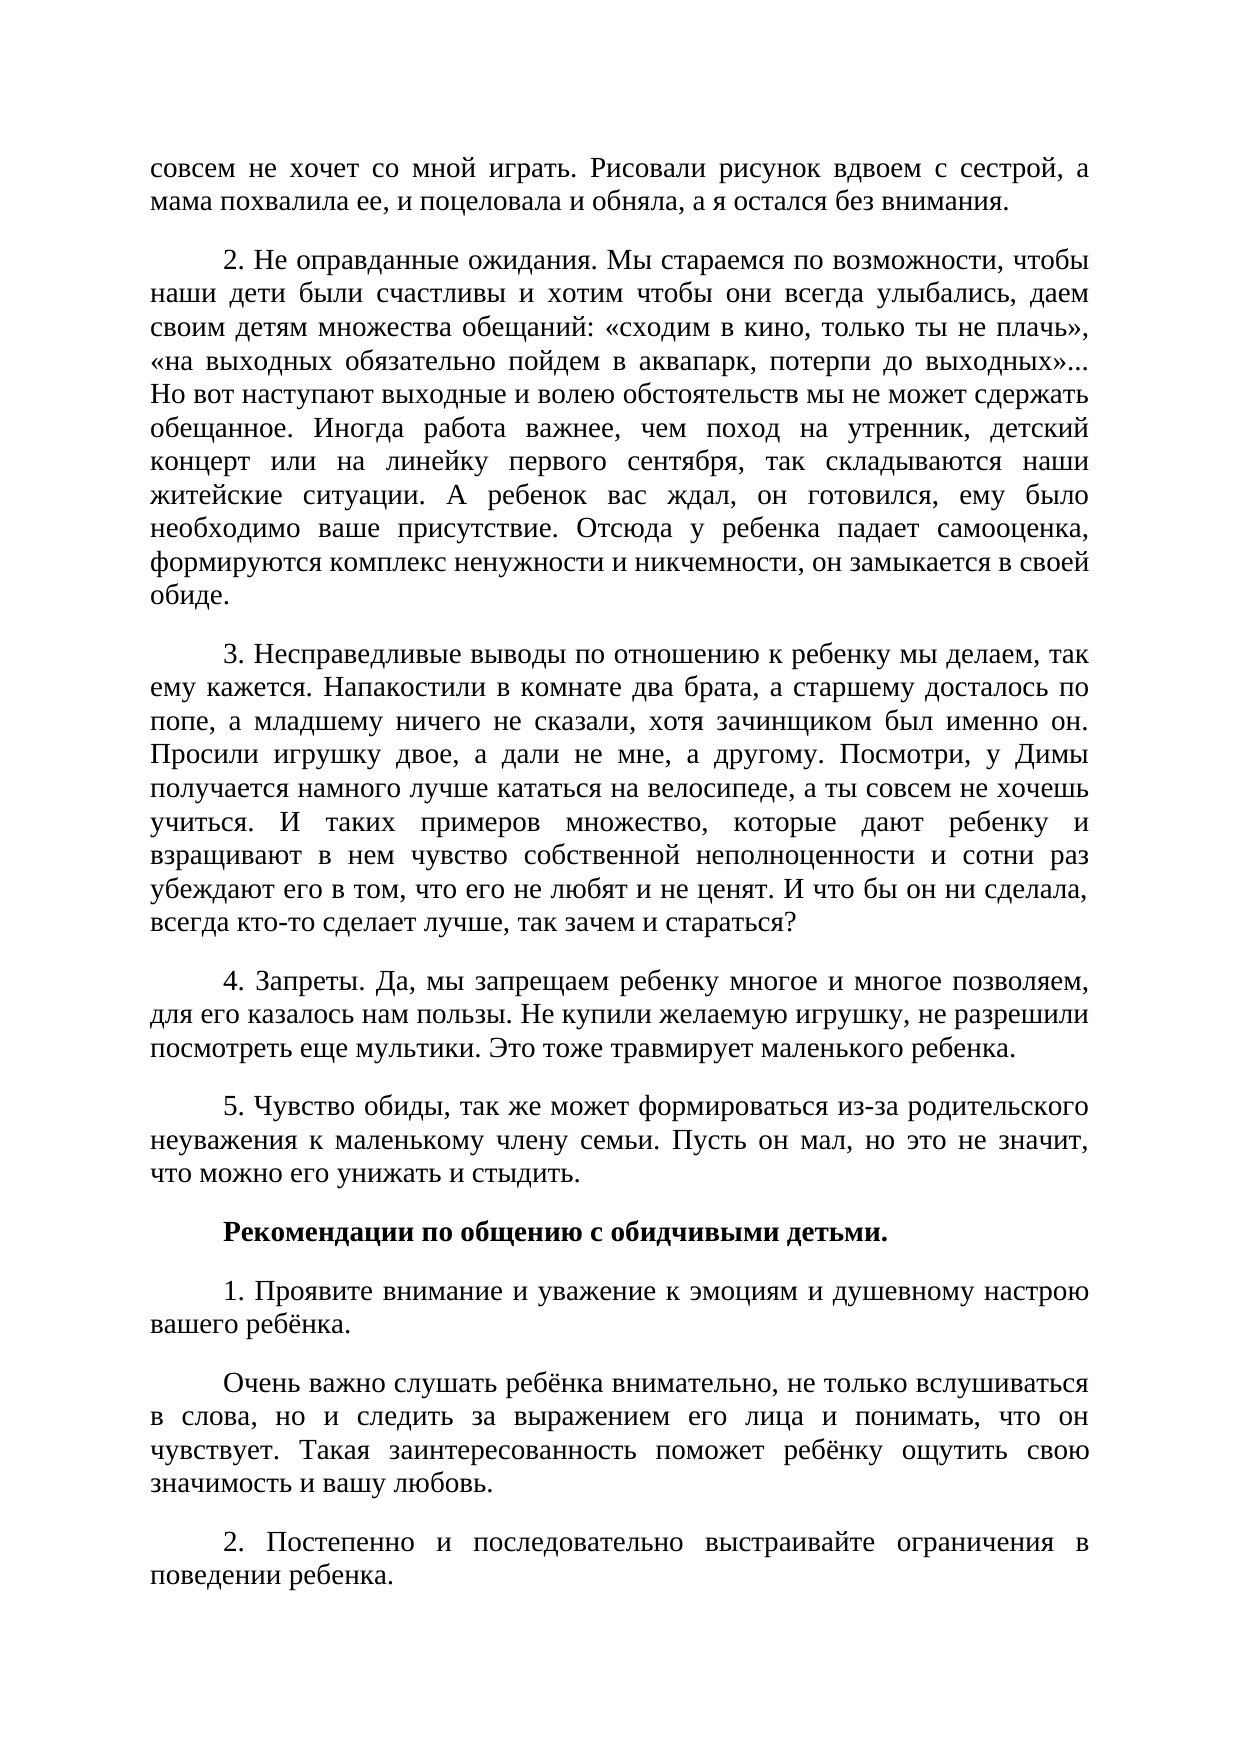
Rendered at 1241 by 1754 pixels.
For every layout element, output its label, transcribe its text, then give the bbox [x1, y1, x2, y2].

text 4. Запреты. Да, мы запрещаем ребенку многое и многое позволяем, для его казалось нам пользы. Не купили желаемую игрушку, не разрешили посмотреть еще мультики. Это тоже травмирует маленького ребенка. [150, 963, 1090, 1063]
text 1. Проявите внимание и уважение к эмоциям и душевному настрою вашего ребёнка. [150, 1273, 1090, 1340]
text 3. Несправедливые выводы по отношению к ребенку мы делаем, так ему кажется. Напакостили в комнате два брата, а старшему досталось по попе, а младшему ничего не сказали, хотя зачинщиком был именно он. Просили игрушку двое, а дали не мне, а другому. Посмотри, у Димы получается намного лучше кататься на велосипеде, а ты совсем не хочешь учиться. И таких примеров множество, которые дают ребенку и взращивают в нем чувство собственной неполноценности и сотни раз убеждают его в том, что его не любят и не ценят. И что бы он ни сделала, всегда кто-то сделает лучше, так зачем и стараться? [150, 636, 1090, 938]
text 5. Чувство обиды, так же может формироваться из-за родительского неуважения к маленькому члену семьи. Пусть он мал, но это не значит, что можно его унижать и стыдить. [150, 1088, 1090, 1189]
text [150, 150, 1090, 217]
text 2. Не оправданные ожидания. Мы стараемся по возможности, чтобы наши дети были счастливы и хотим чтобы они всегда улыбались, даем своим детям множества обещаний: «сходим в кино, только ты не плачь», «на выходных обязательно пойдем в аквапарк, потерпи до выходных»... Но вот наступают выходные и волею обстоятельств мы не может сдержать обещанное. Иногда работа важнее, чем поход на утренник, детский концерт или на линейку первого сентября, так складываются наши житейские ситуации. А ребенок вас ждал, он готовился, ему было необходимо ваше присутствие. Отсюда у ребенка падает самооценка, формируются комплекс ненужности и никчемности, он замыкается в своей обиде. [150, 242, 1090, 611]
text 2. Постепенно и последовательно выстраивайте ограничения в поведении ребенка. [150, 1524, 1090, 1591]
text Очень важно слушать ребёнка внимательно, не только вслушиваться в слова, но и следить за выражением его лица и понимать, что он чувствует. Такая заинтересованность поможет ребёнку ощутить свою значимость и вашу любовь. [150, 1365, 1090, 1499]
text Рекомендации по общению с обидчивыми детьми. [150, 1214, 1090, 1248]
